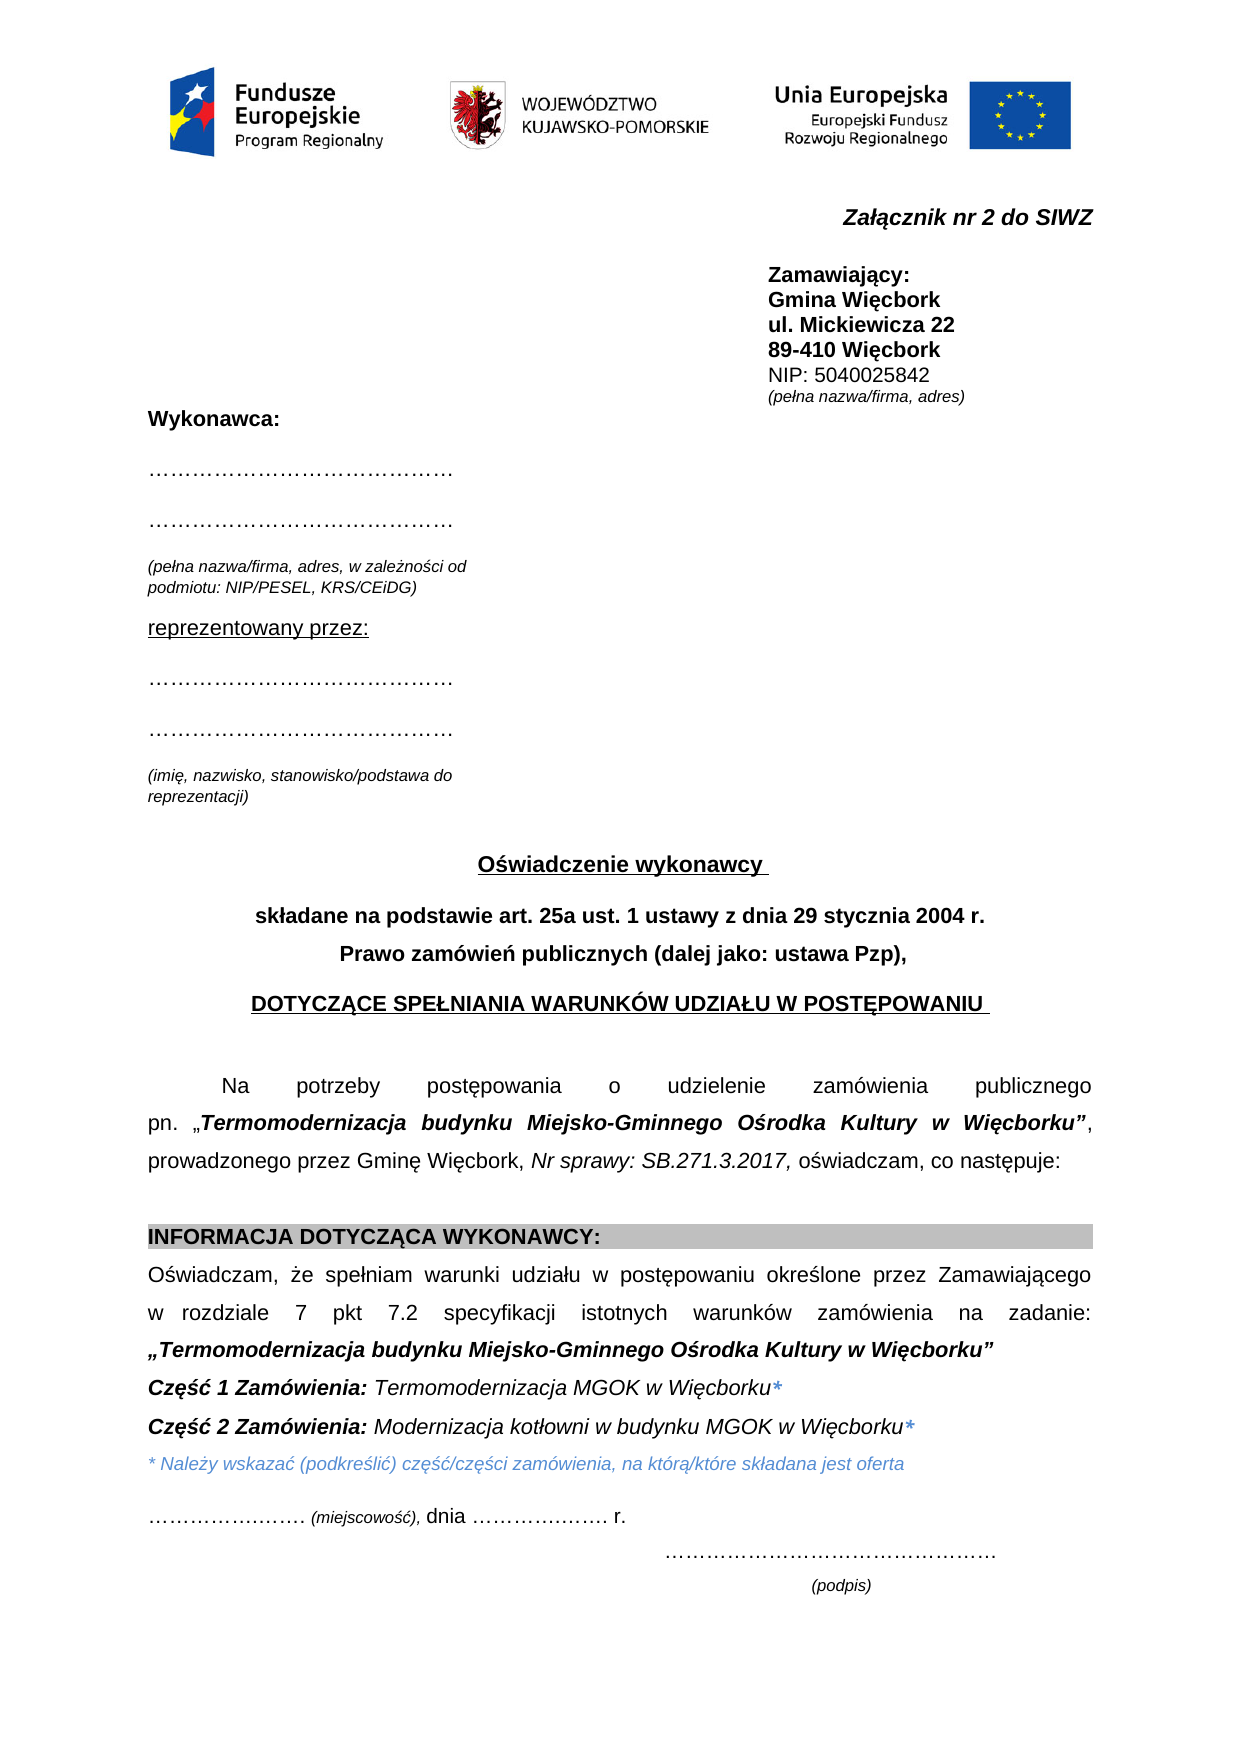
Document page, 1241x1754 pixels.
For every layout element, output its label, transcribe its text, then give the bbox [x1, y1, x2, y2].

text (podpis) [738, 1575, 1093, 1594]
text Oświadczenie wykonawcy [148, 851, 1093, 878]
subtitle Załącznik nr 2 do SIWZ [148, 204, 1093, 230]
text NIP: 5040025842 [768, 363, 1093, 387]
text Wykonawca: [148, 406, 1093, 431]
text INFORMACJA DOTYCZĄCA WYKONAWCY: [148, 1224, 1093, 1249]
text 89-410 Więcbork [768, 337, 1093, 363]
text ………………………………………………………………………… [148, 456, 472, 532]
text składane na podstawie art. 25a ust. 1 ustawy z dnia 29 stycznia 2004 r. [148, 903, 1093, 928]
text (imię, nazwisko, stanowisko/podstawa do reprezentacji) [148, 766, 472, 806]
text …………….……. (miejscowość), dnia ………….……. r. [148, 1503, 1093, 1527]
text Oświadczam, że spełniam warunki udziału w postępowaniu określone przez Zamawiającego w rozdziale 7 pkt 7.2 specyfikacji istotnych warunków zamówienia na zadanie: „Termomodernizacja budynku Miejsko-Gminnego Ośrodka Kultury w Więcborku” [148, 1262, 1093, 1362]
text ………………………………………… [148, 1539, 1093, 1563]
text Prawo zamówień publicznych (dalej jako: ustawa Pzp), [148, 941, 1093, 966]
text DOTYCZĄCE SPEŁNIANIA WARUNKÓW UDZIAŁU W POSTĘPOWANIU [148, 991, 1093, 1058]
text (pełna nazwa/firma, adres) [768, 387, 1093, 406]
text (pełna nazwa/firma, adres, w zależności od podmiotu: NIP/PESEL, KRS/CEiDG) [148, 557, 472, 597]
picture [147, 44, 1093, 179]
text Zamawiający: [694, 262, 1093, 287]
text ul. Mickiewicza 22 [768, 312, 1093, 337]
text Gmina Więcbork [768, 287, 1093, 312]
text Część 2 Zamówienia: Modernizacja kotłowni w budynku MGOK w Więcborku* [148, 1414, 1093, 1440]
text ………………………………………………………………………… [148, 665, 472, 741]
text Na potrzeby postępowania o udzielenie zamówienia publicznego pn. „Termomodernizacja budynku Miejsko-Gminnego Ośrodka Kultury w Więcborku”, prowadzonego przez Gminę Więcbork, Nr sprawy: SB.271.3.2017, oświadczam, co następuje: [148, 1072, 1093, 1173]
text reprezentowany przez: [148, 615, 1093, 640]
text Część 1 Zamówienia: Termomodernizacja MGOK w Więcborku* [148, 1375, 1093, 1401]
text * Należy wskazać (podkreślić) część/części zamówienia, na którą/które składana jest oferta [148, 1453, 1093, 1474]
